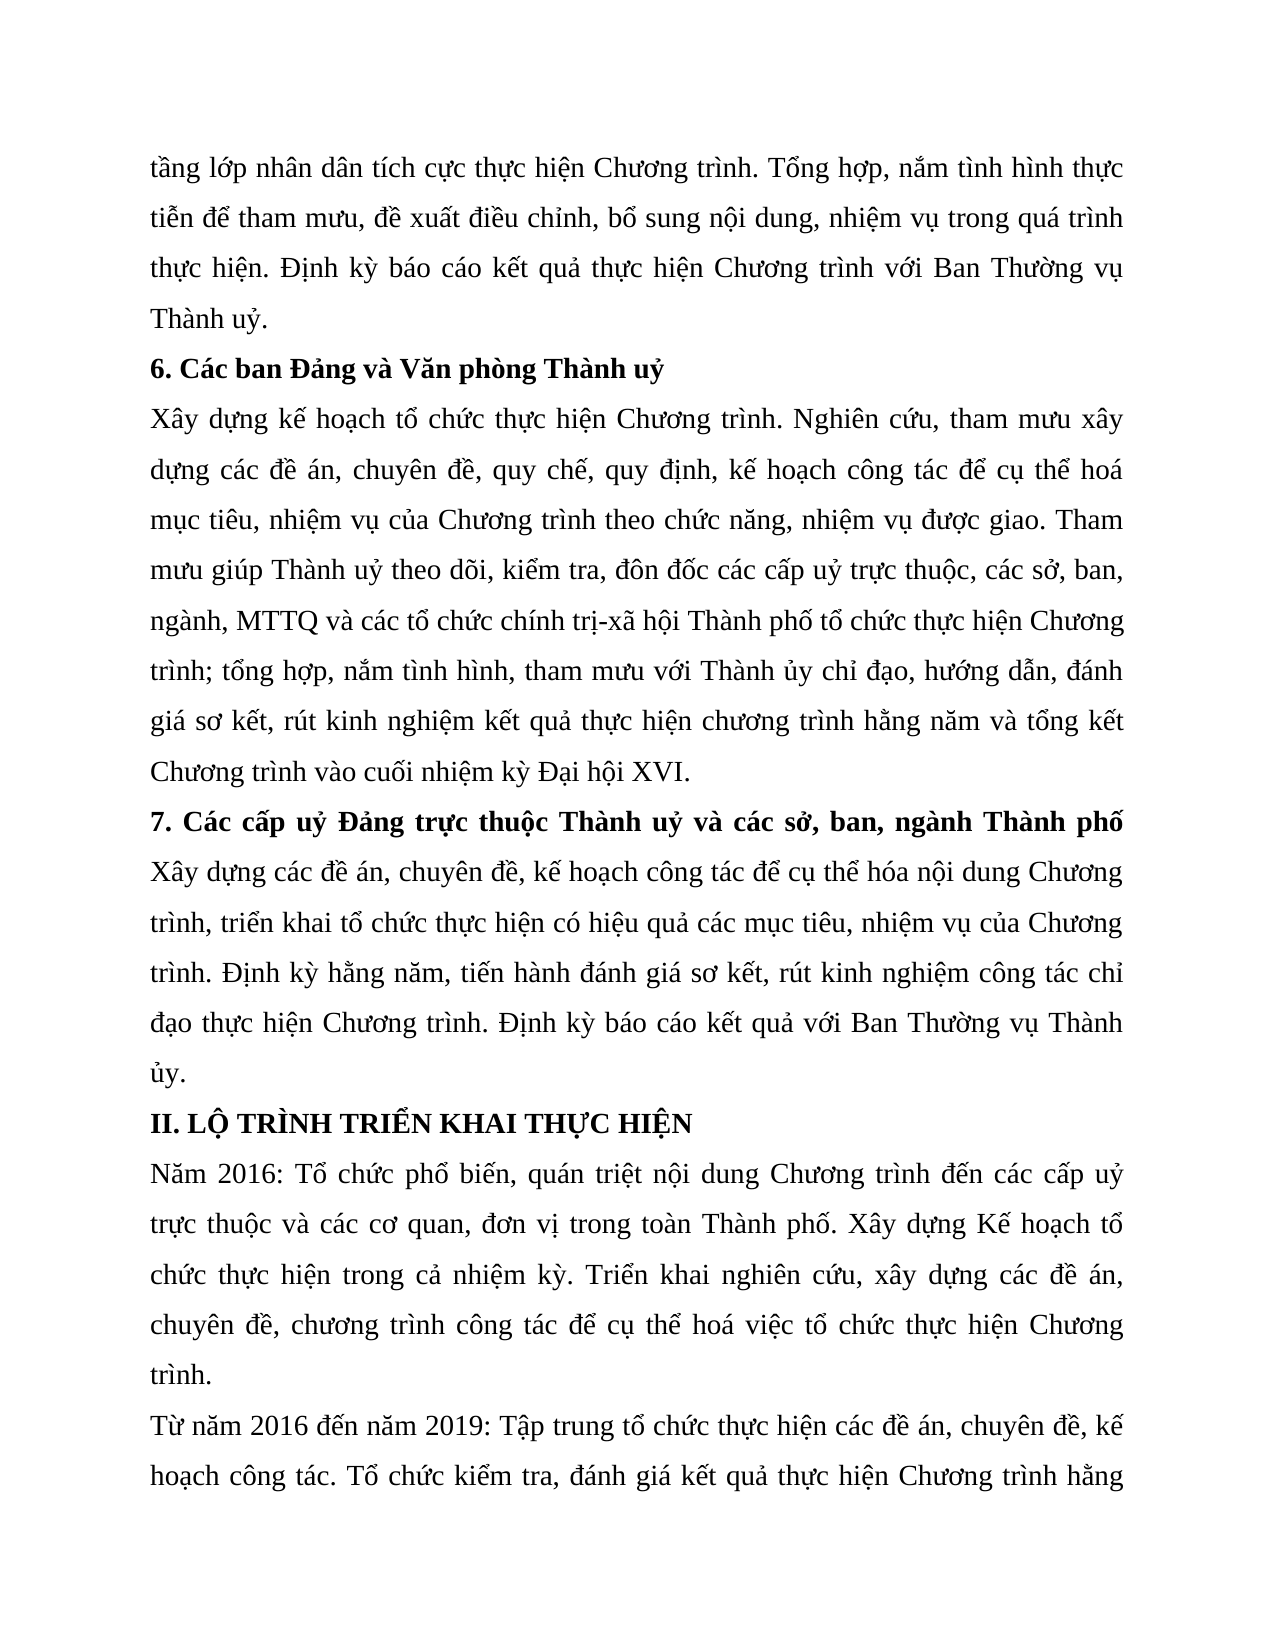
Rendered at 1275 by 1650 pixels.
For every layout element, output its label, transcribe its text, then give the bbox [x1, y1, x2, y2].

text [150, 150, 1125, 334]
text 7. Các cấp uỷ Đảng trực thuộc Thành uỷ và các sở, ban, ngành Thành phố Xây dựng các đề án, chuyên đề, kế hoạch công tác để cụ thể hóa nội dung Chương trình, triển khai tổ chức thực hiện có hiệu quả các mục tiêu, nhiệm vụ của Chương trình. Định kỳ hằng năm, tiến hành đánh giá sơ kết, rút kinh nghiệm công tác chỉ đạo thực hiện Chương trình. Định kỳ báo cáo kết quả với Ban Thường vụ Thành ủy. [150, 804, 1125, 1089]
text 6. Các ban Đảng và Văn phòng Thành uỷ [150, 351, 1125, 385]
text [150, 1156, 1125, 1492]
text II. LỘ TRÌNH TRIỂN KHAI THỰC HIỆN [150, 1106, 1125, 1139]
text Xây dựng kế hoạch tổ chức thực hiện Chương trình. Nghiên cứu, tham mưu xây dựng các đề án, chuyên đề, quy chế, quy định, kế hoạch công tác để cụ thể hoá mục tiêu, nhiệm vụ của Chương trình theo chức năng, nhiệm vụ được giao. Tham mưu giúp Thành uỷ theo dõi, kiểm tra, đôn đốc các cấp uỷ trực thuộc, các sở, ban, ngành, MTTQ và các tổ chức chính trị-xã hội Thành phố tổ chức thực hiện Chương trình; tổng hợp, nắm tình hình, tham mưu với Thành ủy chỉ đạo, hướng dẫn, đánh giá sơ kết, rút kinh nghiệm kết quả thực hiện chương trình hằng năm và tổng kết Chương trình vào cuối nhiệm kỳ Đại hội XVI. [150, 402, 1125, 787]
